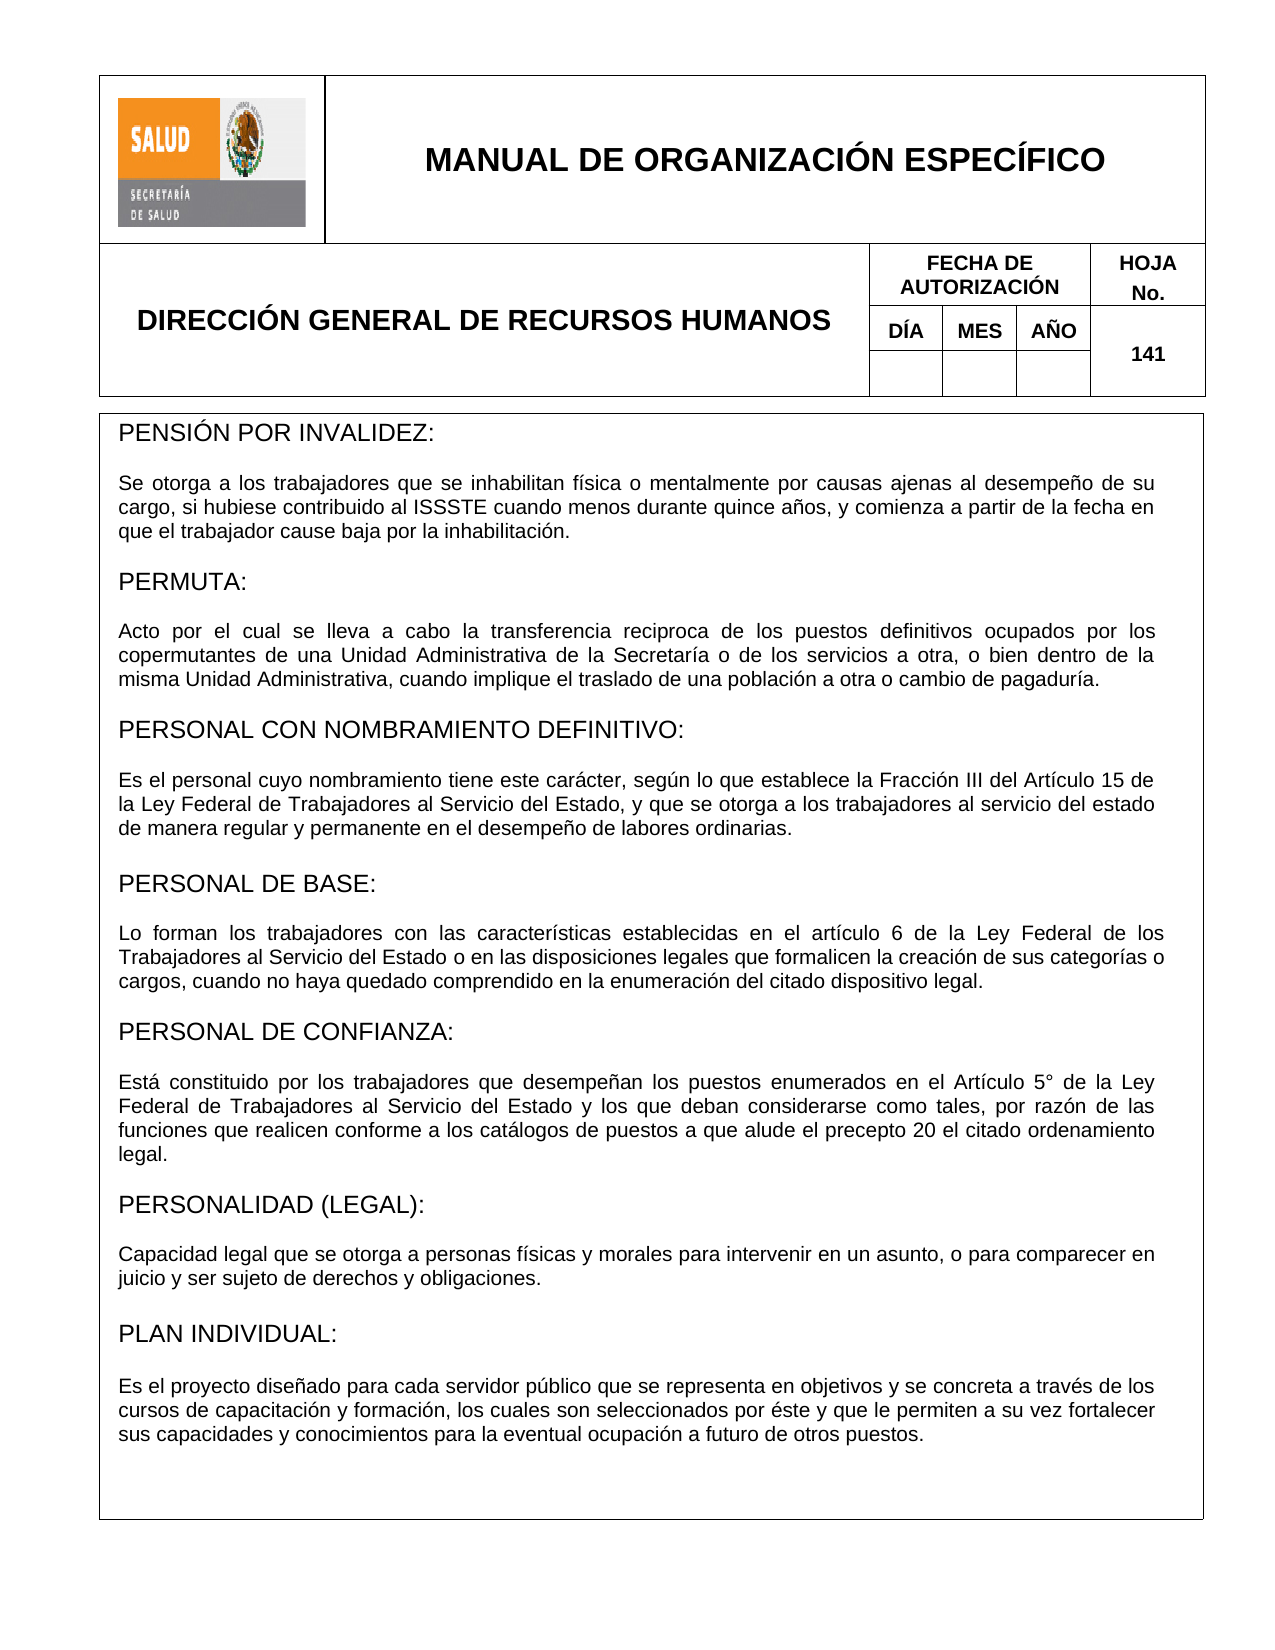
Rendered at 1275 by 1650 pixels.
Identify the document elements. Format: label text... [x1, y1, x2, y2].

text Es el personal cuyo nombramiento tiene este carácter, según lo que establece la Fracción III del Artículo 15 de la Ley Federal de Trabajadores al Servicio del Estado, y que se otorga a los trabajadores al servicio del estado de manera regular y permanente en el desempeño de labores ordinarias. [118, 768, 1157, 840]
text Es el proyecto diseñado para cada servidor público que se representa en objetivos y se concreta a través de los cursos de capacitación y formación, los cuales son seleccionados por éste y que le permiten a su vez fortalecer sus capacidades y conocimientos para la eventual ocupación a futuro de otros puestos. [118, 1374, 1157, 1446]
text Se otorga a los trabajadores que se inhabilitan física o mentalmente por causas ajenas al desempeño de su cargo, si hubiese contribuido al ISSSTE cuando menos durante quince años, y comienza a partir de la fecha en que el trabajador cause baja por la inhabilitación. [118, 471, 1157, 543]
text PENSIÓN POR INVALIDEZ: [118, 418, 1157, 447]
text Está constituido por los trabajadores que desempeñan los puestos enumerados en el Artículo 5° de la Ley Federal de Trabajadores al Servicio del Estado y los que deban considerarse como tales, por razón de las funciones que realicen conforme a los catálogos de puestos a que alude el precepto 20 el citado ordenamiento legal. [118, 1070, 1157, 1166]
text PERSONALIDAD (LEGAL): [118, 1189, 1157, 1218]
picture [118, 98, 306, 227]
text PERSONAL DE CONFIANZA: [118, 1017, 1157, 1046]
text PERSONAL DE BASE: [118, 868, 1157, 897]
text Acto por el cual se lleva a cabo la transferencia reciproca de los puestos definitivos ocupados por los copermutantes de una Unidad Administrativa de la Secretaría o de los servicios a otra, o bien dentro de la misma Unidad Administrativa, cuando implique el traslado de una población a otra o cambio de pagaduría. [118, 619, 1157, 691]
text PLAN INDIVIDUAL: [118, 1319, 1157, 1348]
text PERMUTA: [118, 567, 1157, 595]
text Capacidad legal que se otorga a personas físicas y morales para intervenir en un asunto, o para comparecer en juicio y ser sujeto de derechos y obligaciones. [118, 1242, 1157, 1290]
text Lo forman los trabajadores con las características establecidas en el artículo 6 de la Ley Federal de los Trabajadores al Servicio del Estado o en las disposiciones legales que formalicen la creación de sus categorías o cargos, cuando no haya quedado comprendido en la enumeración del citado dispositivo legal. [118, 921, 1166, 993]
text PERSONAL CON NOMBRAMIENTO DEFINITIVO: [118, 715, 1157, 744]
